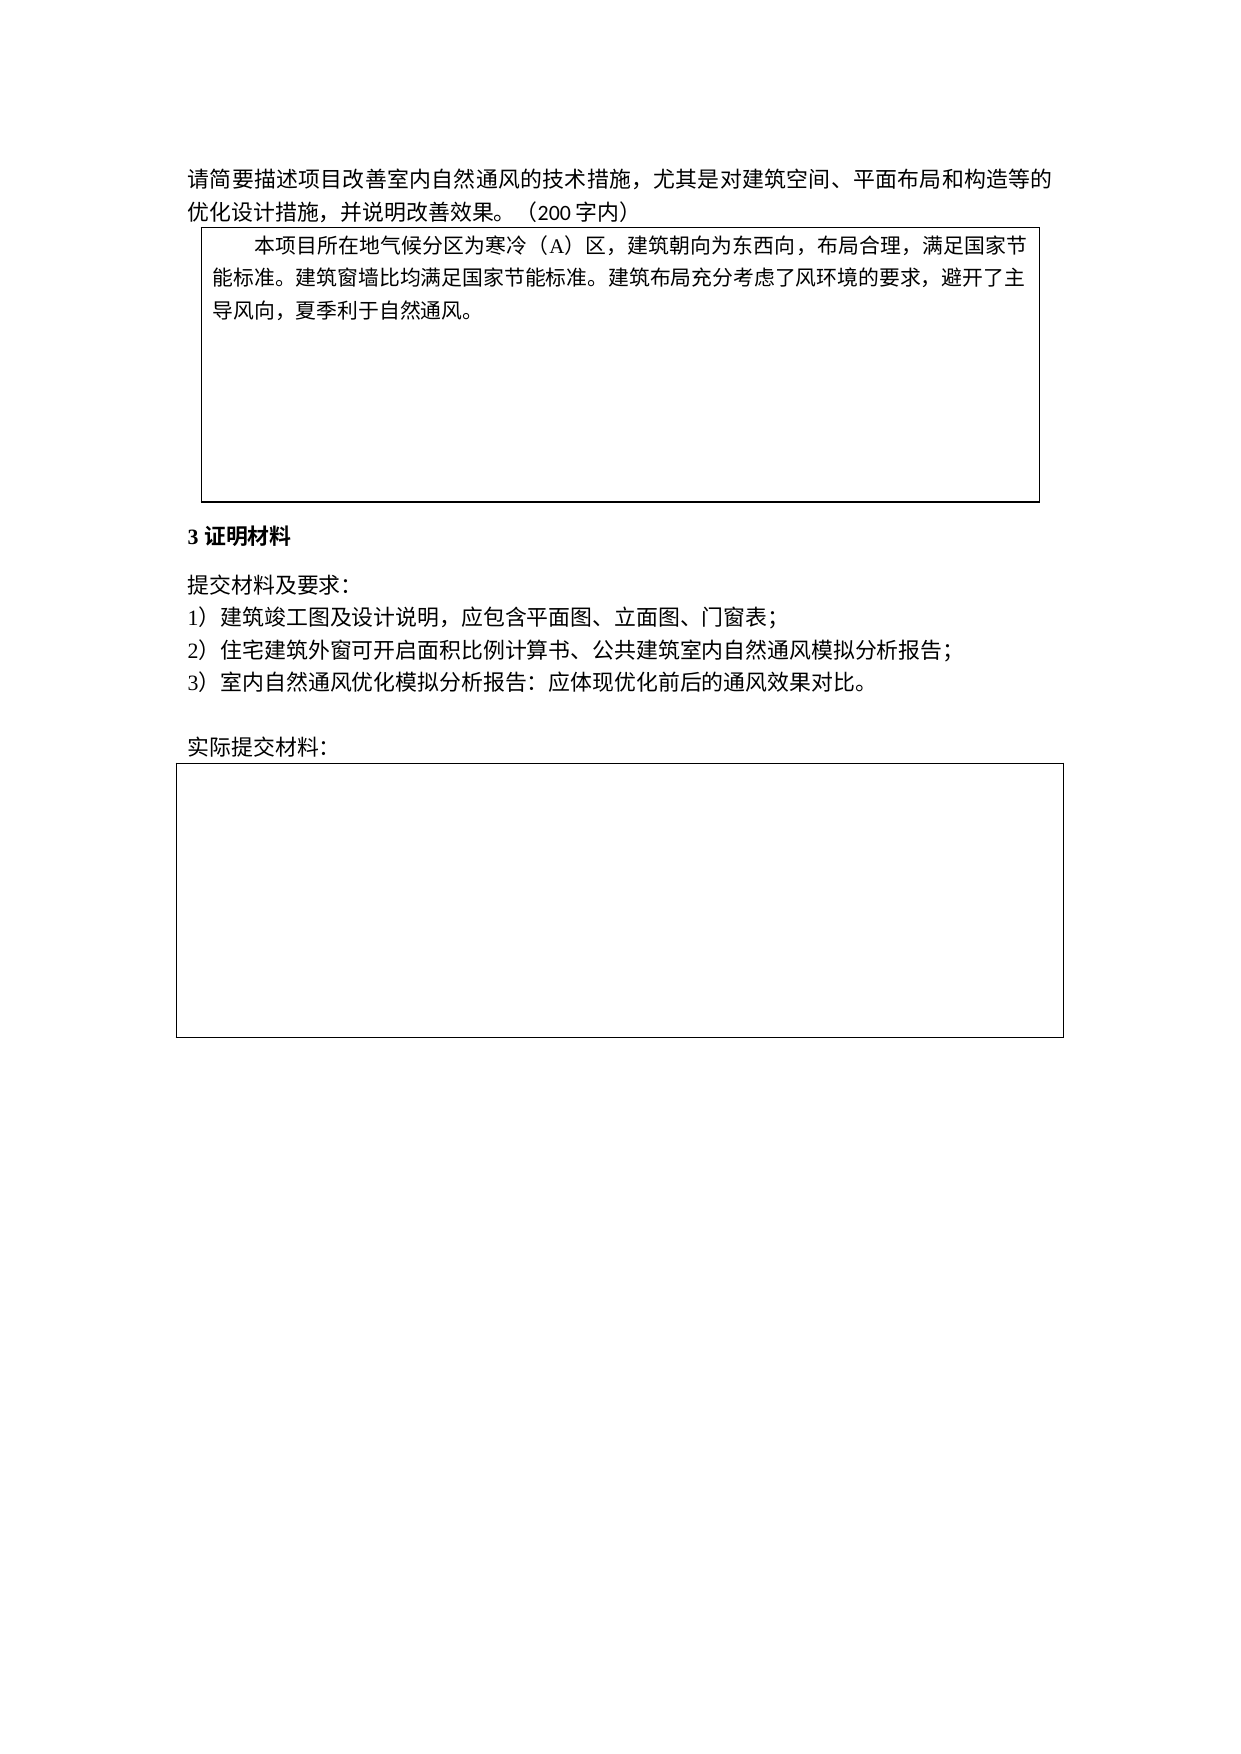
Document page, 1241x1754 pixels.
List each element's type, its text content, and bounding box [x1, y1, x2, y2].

text 2）住宅建筑外窗可开启面积比例计算书、公共建筑室内自然通风模拟分析报告； [187, 632, 1053, 665]
text 3）室内自然通风优化模拟分析报告：应体现优化前后的通风效果对比。 [187, 665, 1053, 697]
text 3 证明材料 [187, 519, 1053, 551]
text 1）建筑竣工图及设计说明，应包含平面图、立面图、门窗表； [187, 600, 1053, 632]
text 请简要描述项目改善室内自然通风的技术措施，尤其是对建筑空间、平面布局和构造等的优化设计措施，并说明改善效果。（200字内） [187, 162, 1053, 227]
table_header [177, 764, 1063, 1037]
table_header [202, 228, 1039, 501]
text 实际提交材料： [187, 730, 1053, 762]
text 提交材料及要求： [187, 567, 1053, 600]
